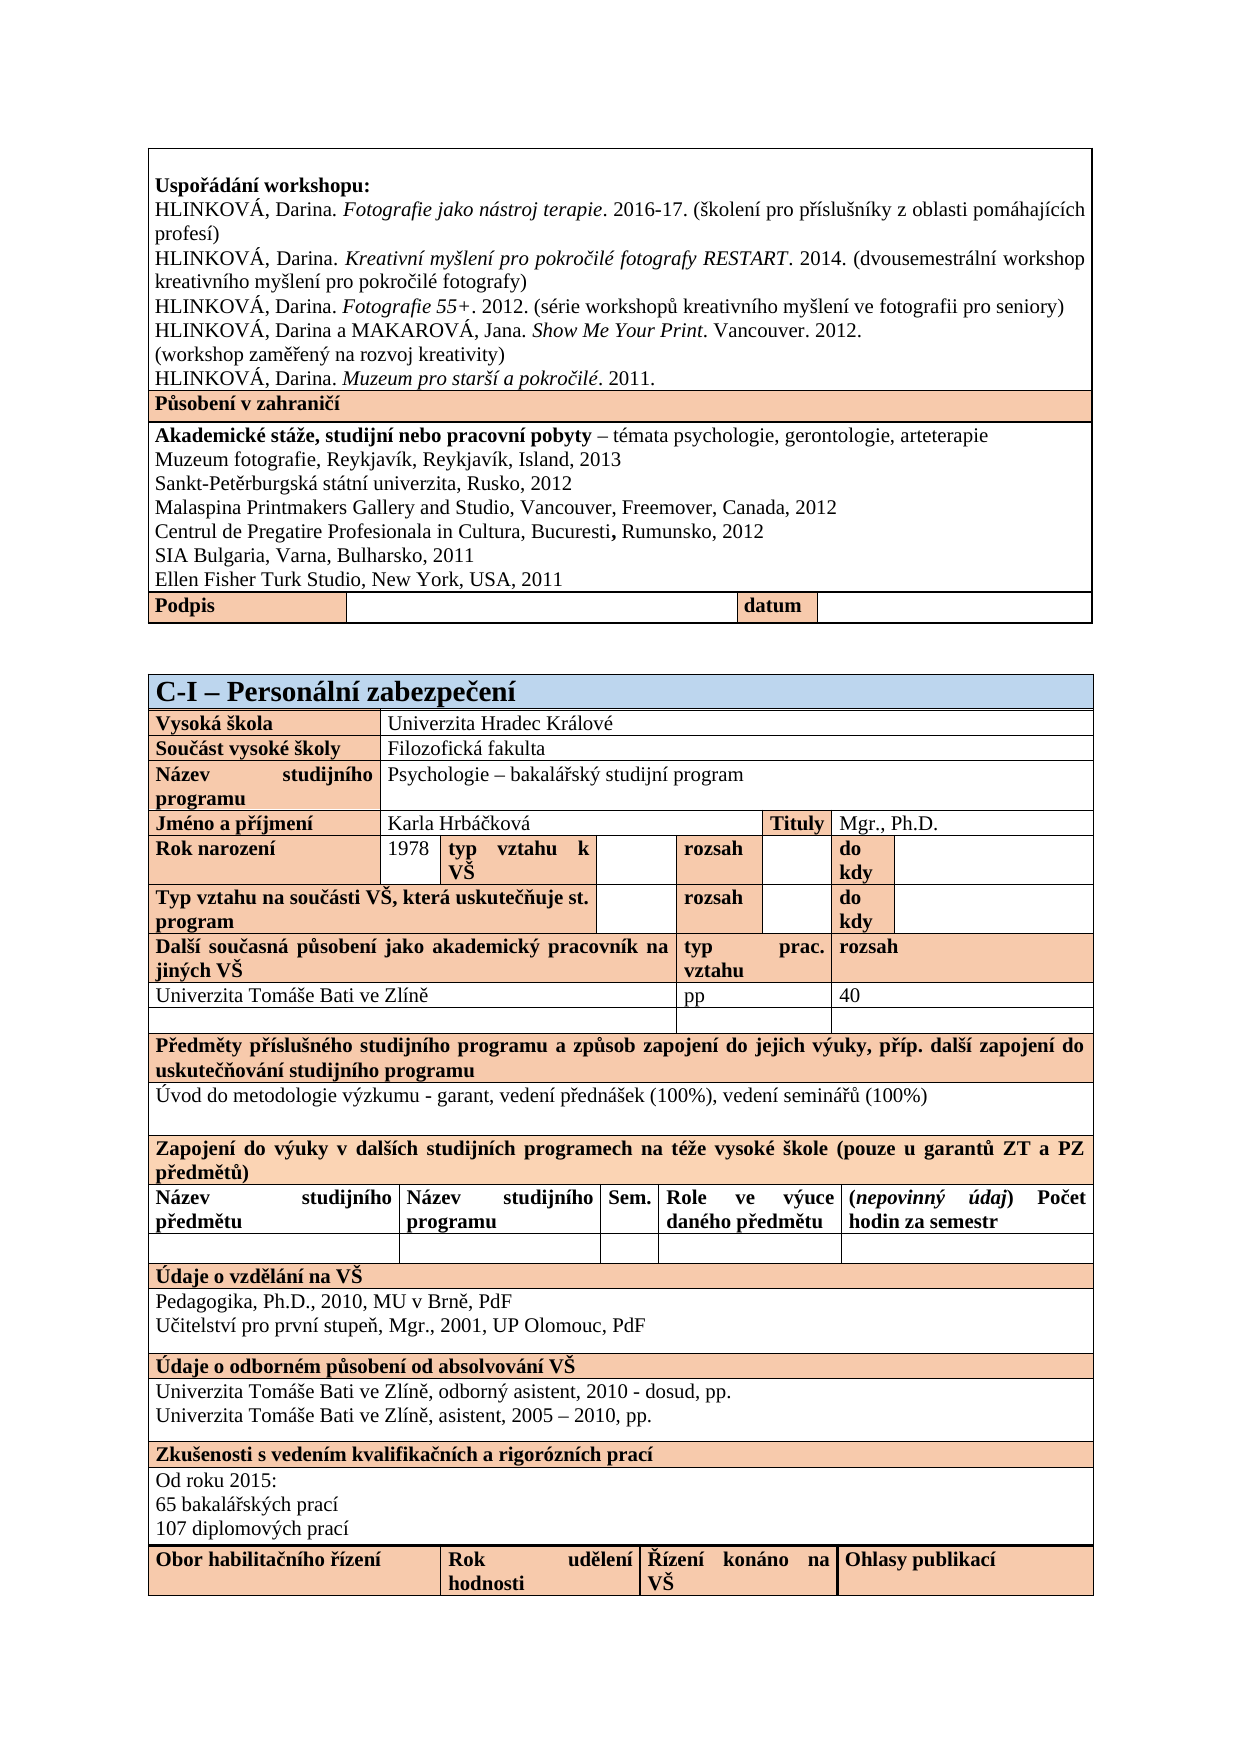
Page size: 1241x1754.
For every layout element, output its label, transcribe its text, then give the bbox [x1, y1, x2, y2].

table_cell [149, 1008, 676, 1032]
table_cell Pedagogika, Ph.D., 2010, MU v Brně, PdF Učitelství pro první stupeň, Mgr., 2001, UP Olomouc, PdF [149, 1289, 1093, 1353]
table_cell Název studijního předmětu [149, 1185, 399, 1233]
table_cell do kdy [832, 836, 894, 884]
table_cell Údaje o vzdělání na VŠ [149, 1264, 1093, 1288]
table_cell Podpis [149, 593, 346, 622]
table_cell rozsah [677, 885, 762, 933]
table_cell [842, 1234, 1093, 1263]
table_cell Ohlasy publikací [839, 1547, 1093, 1595]
table_cell Rok udělení hodnosti [441, 1547, 639, 1595]
table_cell Karla Hrbáčková [381, 811, 762, 835]
table_cell Univerzita Hradec Králové [381, 711, 1093, 735]
table_cell datum [738, 593, 817, 622]
table_cell [677, 1008, 831, 1032]
table_cell Název studijního programu [400, 1185, 600, 1233]
table_cell Řízení konáno na VŠ [641, 1547, 836, 1595]
table_cell typ vztahu k VŠ [441, 836, 596, 884]
table_cell Předměty příslušného studijního programu a způsob zapojení do jejich výuky, příp. další zapojení do uskutečňování studijního programu [149, 1034, 1093, 1082]
table_cell do kdy [832, 885, 894, 933]
table_cell Od roku 2015: 65 bakalářských prací 107 diplomových prací [149, 1468, 1093, 1544]
table_cell 40 [832, 983, 1093, 1007]
table_cell Filozofická fakulta [381, 736, 1093, 760]
table_cell Působení v zahraničí [149, 391, 1091, 421]
table_cell [763, 836, 831, 884]
table_cell Obor habilitačního řízení [149, 1547, 440, 1595]
table_cell Součást vysoké školy [149, 736, 380, 760]
table_cell [400, 1234, 600, 1263]
table_cell Vysoká škola [149, 711, 380, 735]
table_cell [601, 1234, 658, 1263]
table_cell Zapojení do výuky v dalších studijních programech na téže vysoké škole (pouze u garantů ZT a PZ předmětů) [149, 1136, 1093, 1184]
table_cell Role ve výuce daného předmětu [659, 1185, 841, 1233]
table_cell typ prac. vztahu [677, 934, 831, 982]
table_cell Další současná působení jako akademický pracovník na jiných VŠ [149, 934, 676, 982]
table_cell Typ vztahu na součásti VŠ, která uskutečňuje st. program [149, 885, 596, 933]
table_cell [818, 593, 1091, 622]
table_cell Jméno a příjmení [149, 811, 380, 835]
table_cell [895, 836, 1093, 884]
table_cell pp [677, 983, 831, 1007]
table_cell Sem. [601, 1185, 658, 1233]
table_cell Akademické stáže, studijní nebo pracovní pobyty – témata psychologie, gerontologie, arteterapie Muzeum fotografie, Reykjavík, Reykjavík, Island, 2013 Sankt-Petěrburgská státní univerzita, Rusko, 2012 Malaspina Printmakers Gallery and Studio, Vancouver, Freemover, Canada, 2012 Centrul de Pregatire Profesionala in Cultura, Bucuresti, Rumunsko, 2012 SIA Bulgaria, Varna, Bulharsko, 2011 Ellen Fisher Turk Studio, New York, USA, 2011 [149, 423, 1091, 591]
table_cell Univerzita Tomáše Bati ve Zlíně [149, 983, 676, 1007]
table_cell [895, 885, 1093, 933]
table_cell Údaje o odborném působení od absolvování VŠ [149, 1354, 1093, 1378]
table_cell [149, 1234, 399, 1263]
table_cell Rok narození [149, 836, 380, 884]
table_cell rozsah [677, 836, 762, 884]
table_cell [832, 1008, 1093, 1032]
table_cell [659, 1234, 841, 1263]
table_cell 1978 [381, 836, 440, 884]
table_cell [149, 149, 1091, 390]
table_cell (nepovinný údaj) Počet hodin za semestr [842, 1185, 1093, 1233]
table_cell Zkušenosti s vedením kvalifikačních a rigorózních prací [149, 1442, 1093, 1467]
table_cell [597, 885, 676, 933]
table_cell [347, 593, 737, 622]
table_cell [763, 885, 831, 933]
table_cell rozsah [832, 934, 1093, 982]
table_cell [597, 836, 676, 884]
table_cell Úvod do metodologie výzkumu - garant, vedení přednášek (100%), vedení seminářů (100%) [149, 1083, 1093, 1135]
table_cell Tituly [763, 811, 831, 835]
table_cell Psychologie – bakalářský studijní program [381, 761, 1093, 809]
table_cell Univerzita Tomáše Bati ve Zlíně, odborný asistent, 2010 - dosud, pp. Univerzita Tomáše Bati ve Zlíně, asistent, 2005 – 2010, pp. [149, 1379, 1093, 1441]
table_header C-I – Personální zabezpečení [149, 675, 1093, 708]
table_cell Mgr., Ph.D. [832, 811, 1093, 835]
table_cell Název studijního programu [149, 761, 380, 809]
